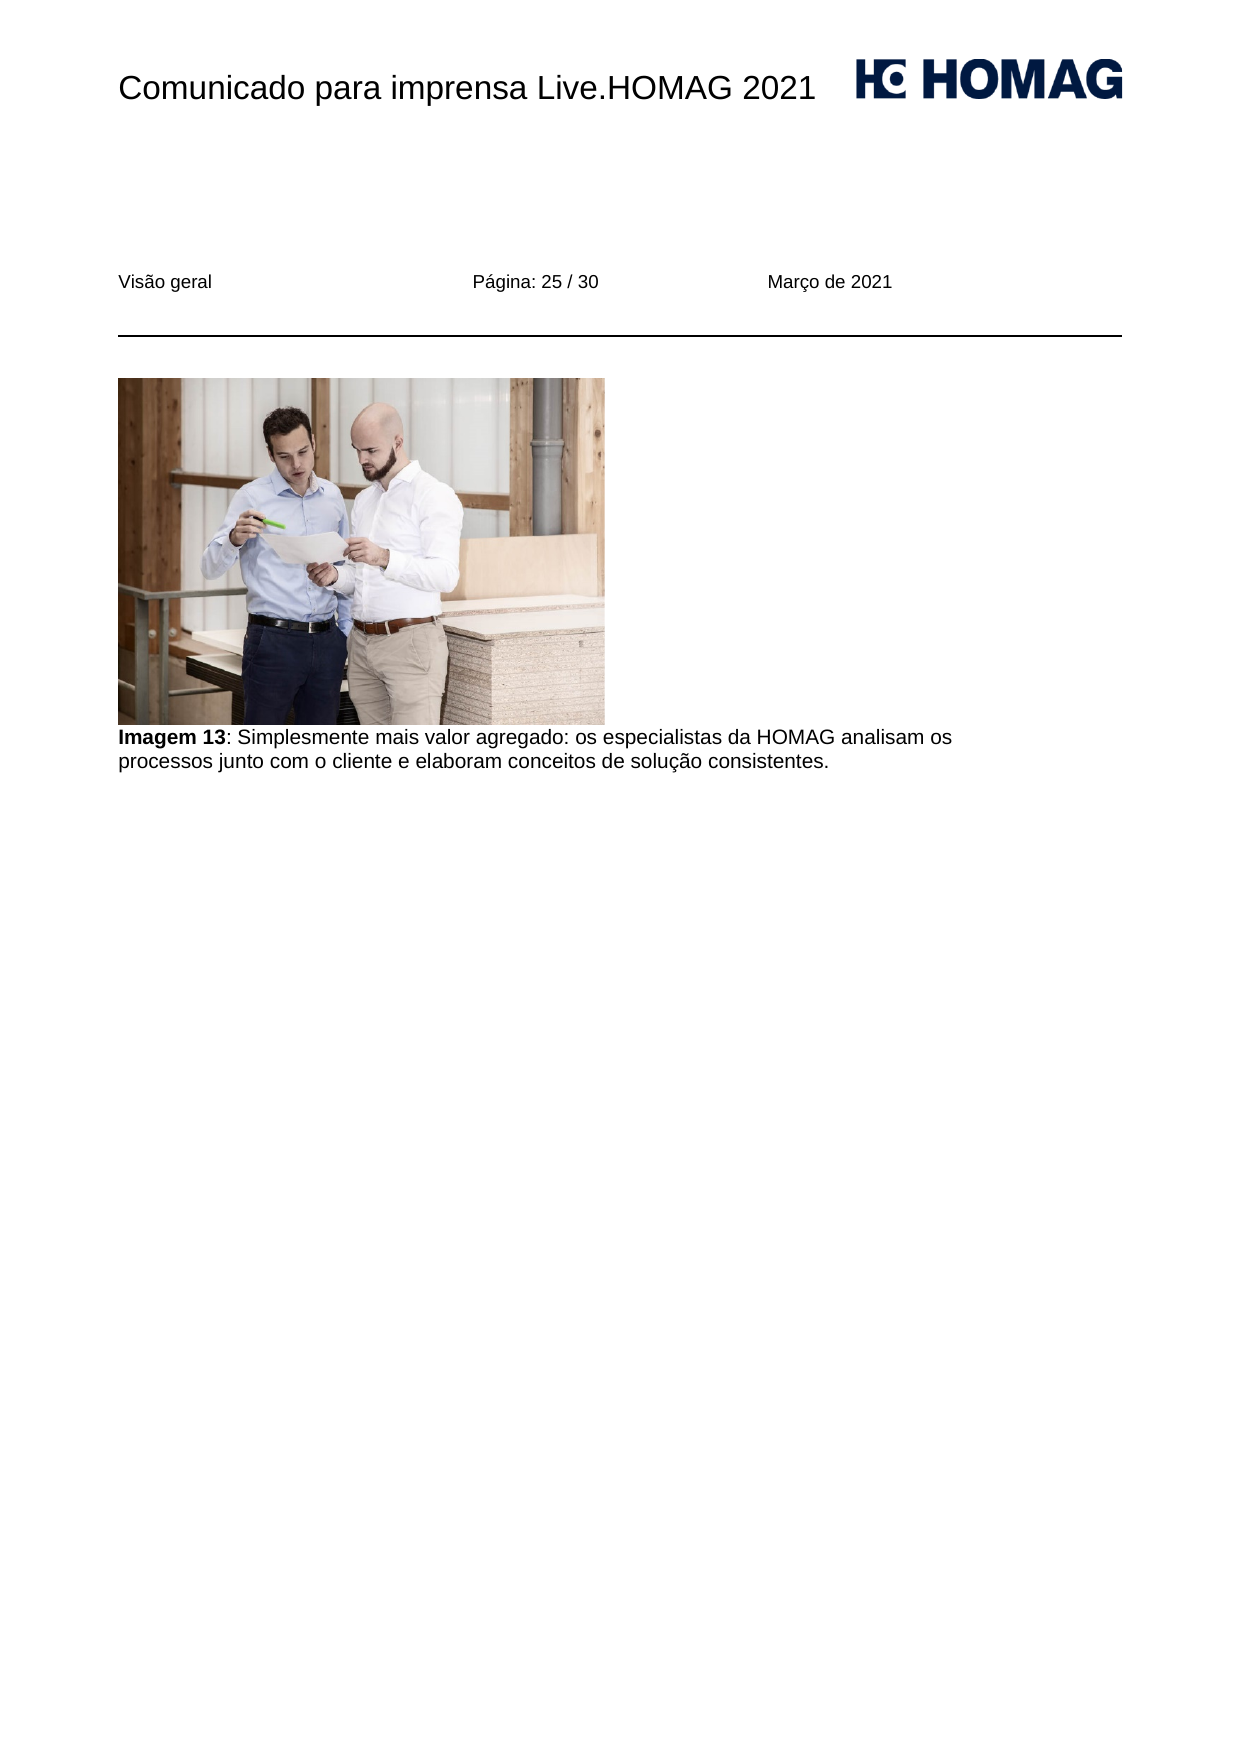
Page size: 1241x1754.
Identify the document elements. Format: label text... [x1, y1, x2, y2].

text Imagem 13: Simplesmente mais valor agregado: os especialistas da HOMAG analisam os processos junto com o cliente e elaboram conceitos de solução consistentes. [118, 724, 1004, 772]
picture [856, 59, 1123, 99]
picture [118, 378, 605, 725]
